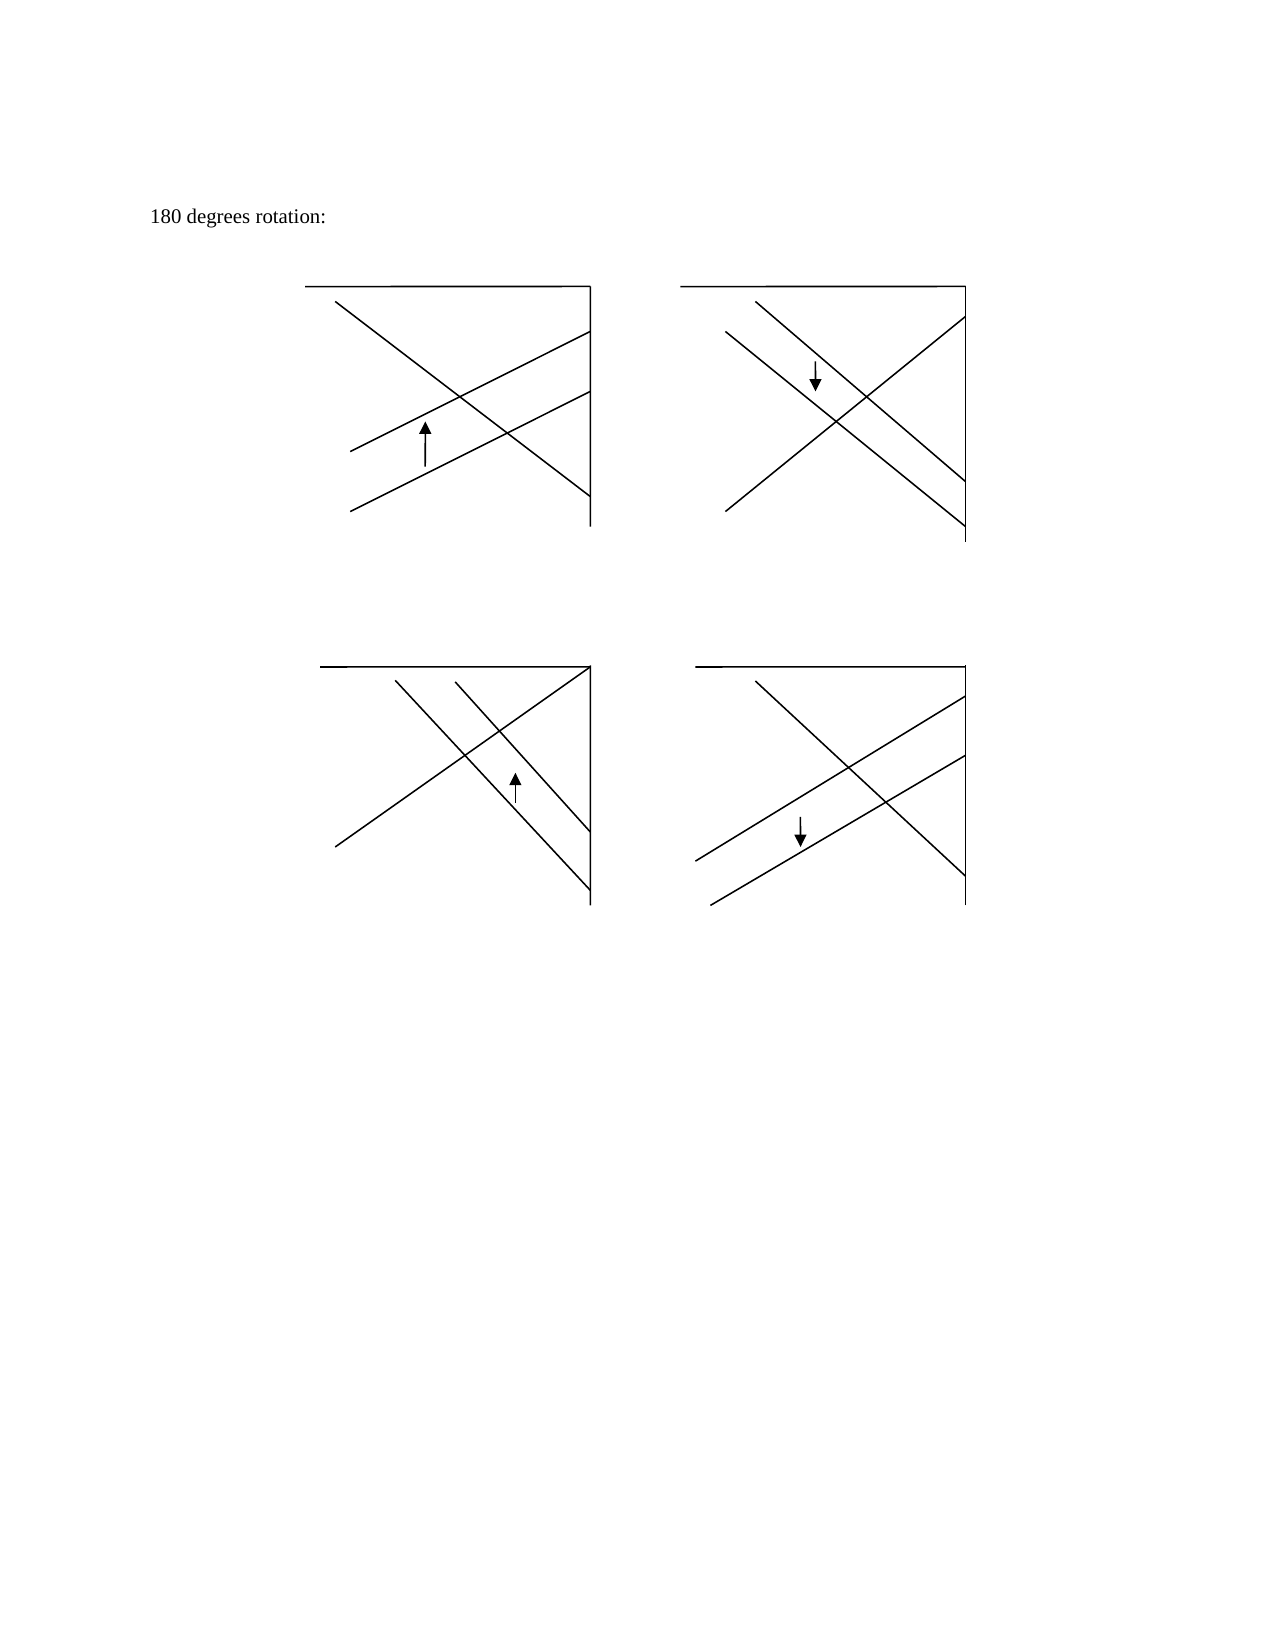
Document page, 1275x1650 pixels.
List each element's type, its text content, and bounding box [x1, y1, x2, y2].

text 180 degrees rotation: [150, 203, 1125, 228]
